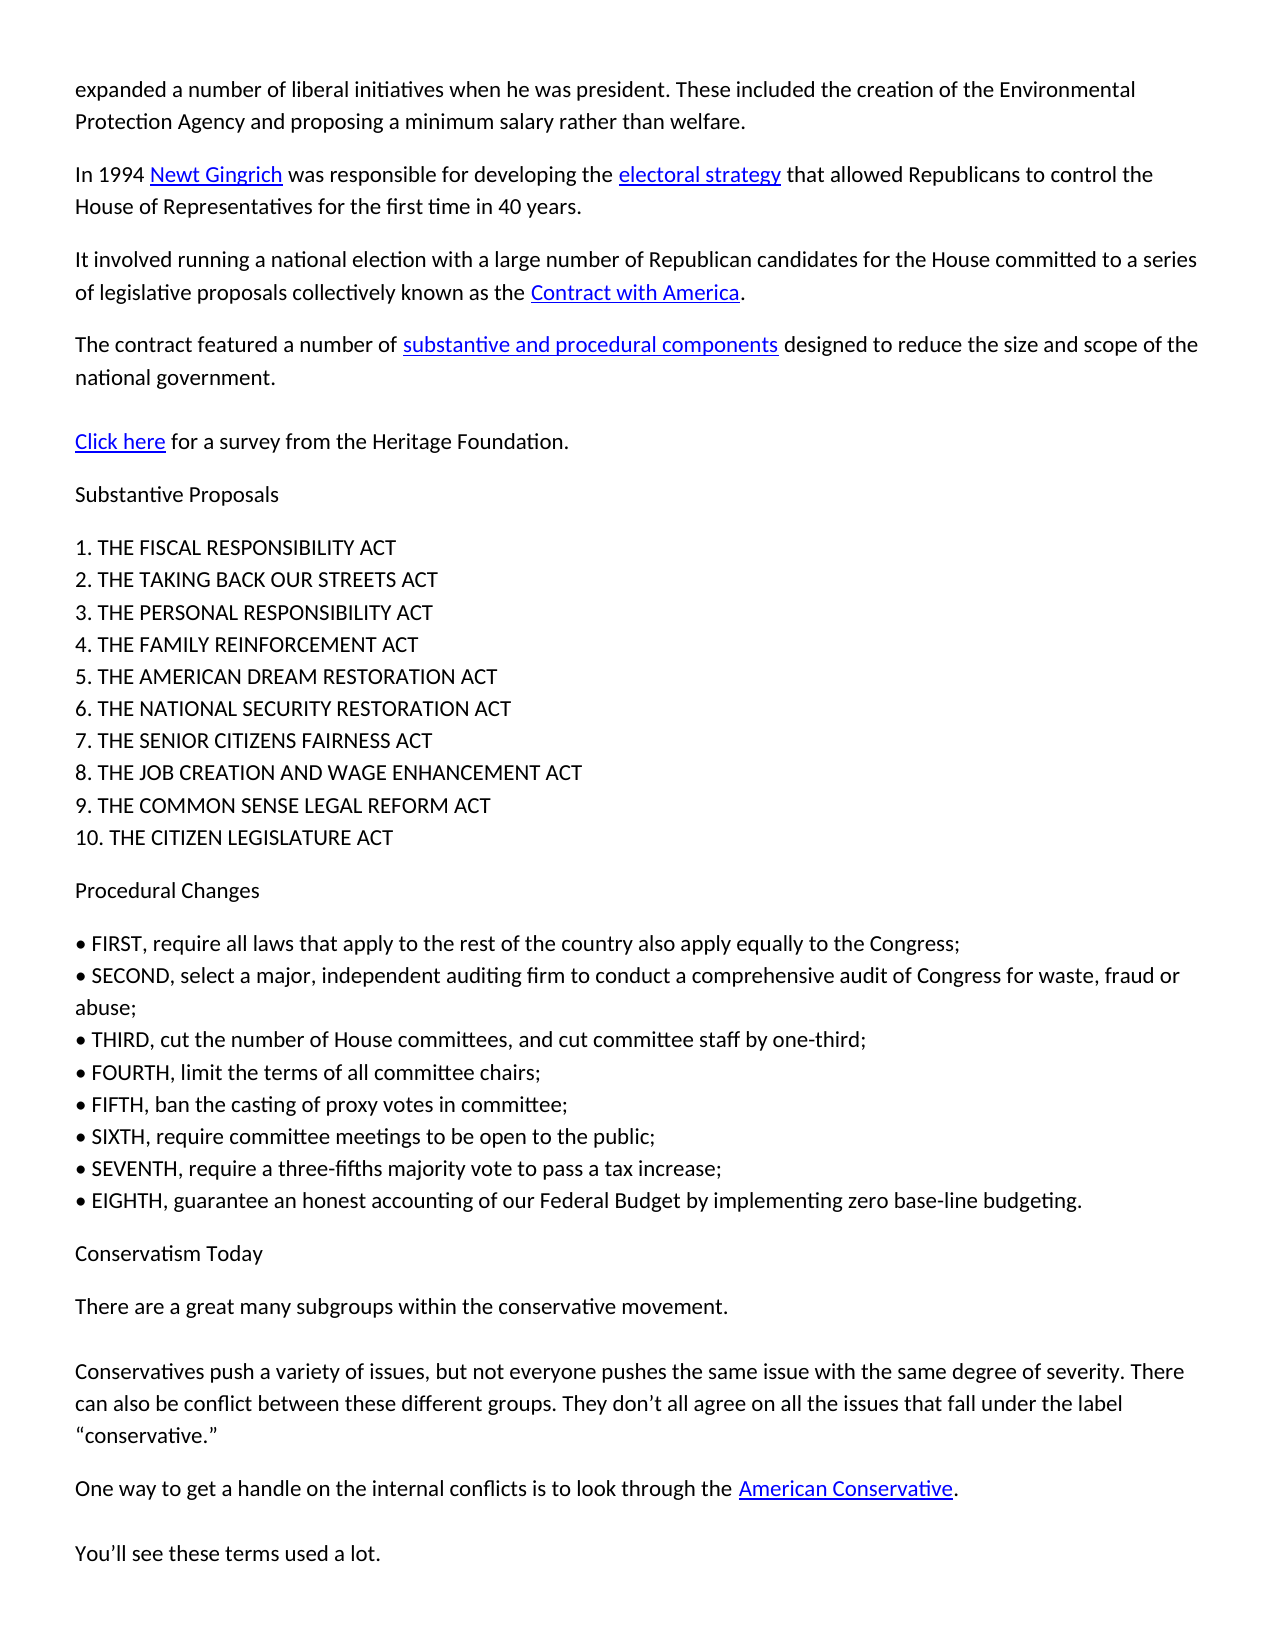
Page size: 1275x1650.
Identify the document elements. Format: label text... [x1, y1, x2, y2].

text In 1994 Newt Gingrich was responsible for developing the electoral strategy that allowed Republicans to control the House of Representatives for the first time in 40 years. [75, 160, 1200, 220]
text It involved running a national election with a large number of Republican candidates for the House committed to a series of legislative proposals collectively known as the Contract with America. [75, 245, 1200, 306]
text • FIRST, require all laws that apply to the rest of the country also apply equally to the Congress; • SECOND, select a major, independent auditing firm to conduct a comprehensive audit of Congress for waste, fraud or abuse; • THIRD, cut the number of House committees, and cut committee staff by one-third; • FOURTH, limit the terms of all committee chairs; • FIFTH, ban the casting of proxy votes in committee; • SIXTH, require committee meetings to be open to the public; • SEVENTH, require a three-fifths majority vote to pass a tax increase; • EIGHTH, guarantee an honest accounting of our Federal Budget by implementing zero base-line budgeting. [75, 929, 1200, 1214]
text The contract featured a number of substantive and procedural components designed to reduce the size and scope of the national government. Click here for a survey from the Heritage Foundation. [75, 331, 1200, 455]
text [75, 75, 1200, 135]
text 1. THE FISCAL RESPONSIBILITY ACT 2. THE TAKING BACK OUR STREETS ACT 3. THE PERSONAL RESPONSIBILITY ACT 4. THE FAMILY REINFORCEMENT ACT 5. THE AMERICAN DREAM RESTORATION ACT 6. THE NATIONAL SECURITY RESTORATION ACT 7. THE SENIOR CITIZENS FAIRNESS ACT 8. THE JOB CREATION AND WAGE ENHANCEMENT ACT 9. THE COMMON SENSE LEGAL REFORM ACT 10. THE CITIZEN LEGISLATURE ACT [75, 533, 1200, 851]
text Conservatism Today [75, 1239, 1200, 1267]
text One way to get a handle on the internal conflicts is to look through the American Conservative. You’ll see these terms used a lot. [75, 1474, 1200, 1567]
text Substantive Proposals [75, 480, 1200, 508]
text There are a great many subgroups within the conservative movement. Conservatives push a variety of issues, but not everyone pushes the same issue with the same degree of severity. There can also be conflict between these different groups. They don’t all agree on all the issues that fall under the label “conservative.” [75, 1292, 1200, 1449]
text Procedural Changes [75, 876, 1200, 904]
